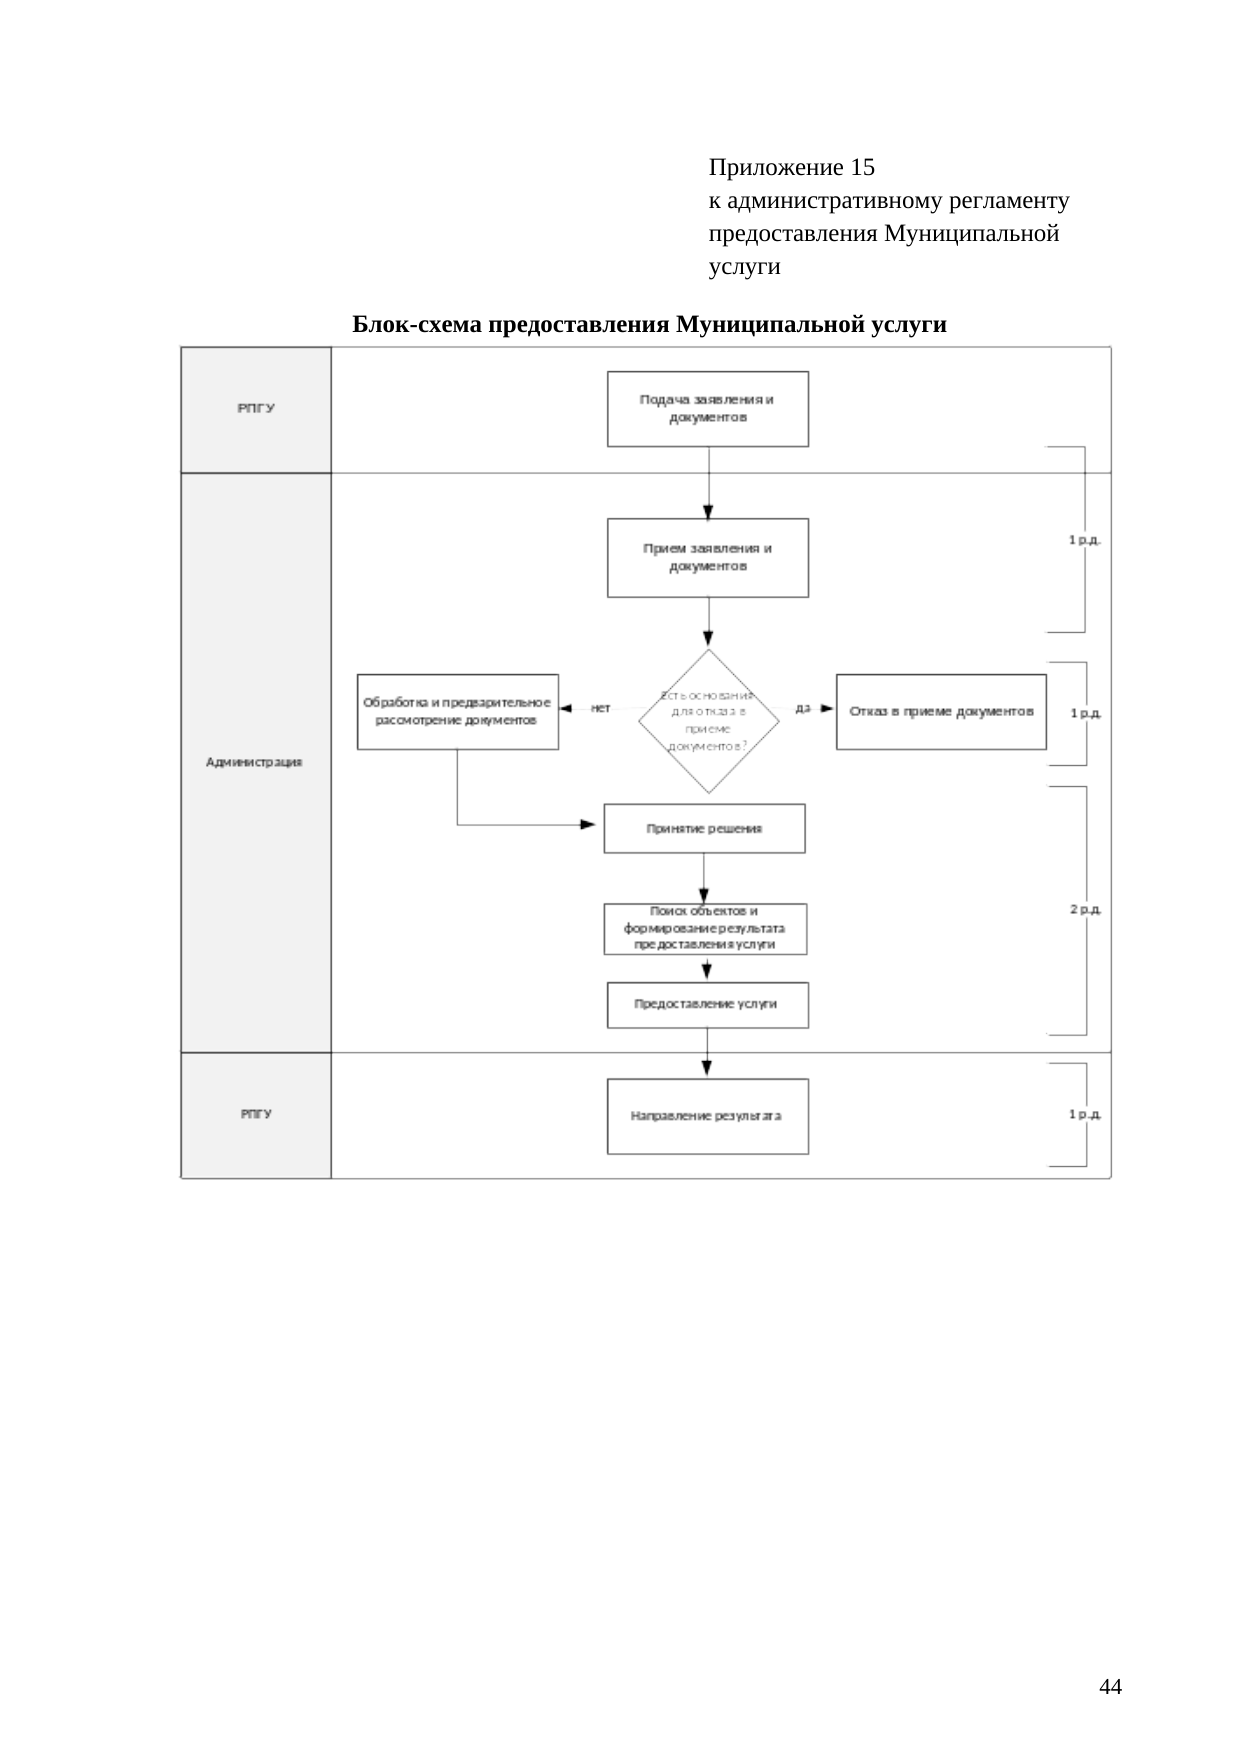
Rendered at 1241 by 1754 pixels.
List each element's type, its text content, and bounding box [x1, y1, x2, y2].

text Приложение 15 [709, 152, 1122, 180]
subtitle Блок-схема предоставления Муниципальной услуги [177, 309, 1122, 337]
text к административному регламенту предоставления Муниципальной услуги [709, 185, 1122, 279]
